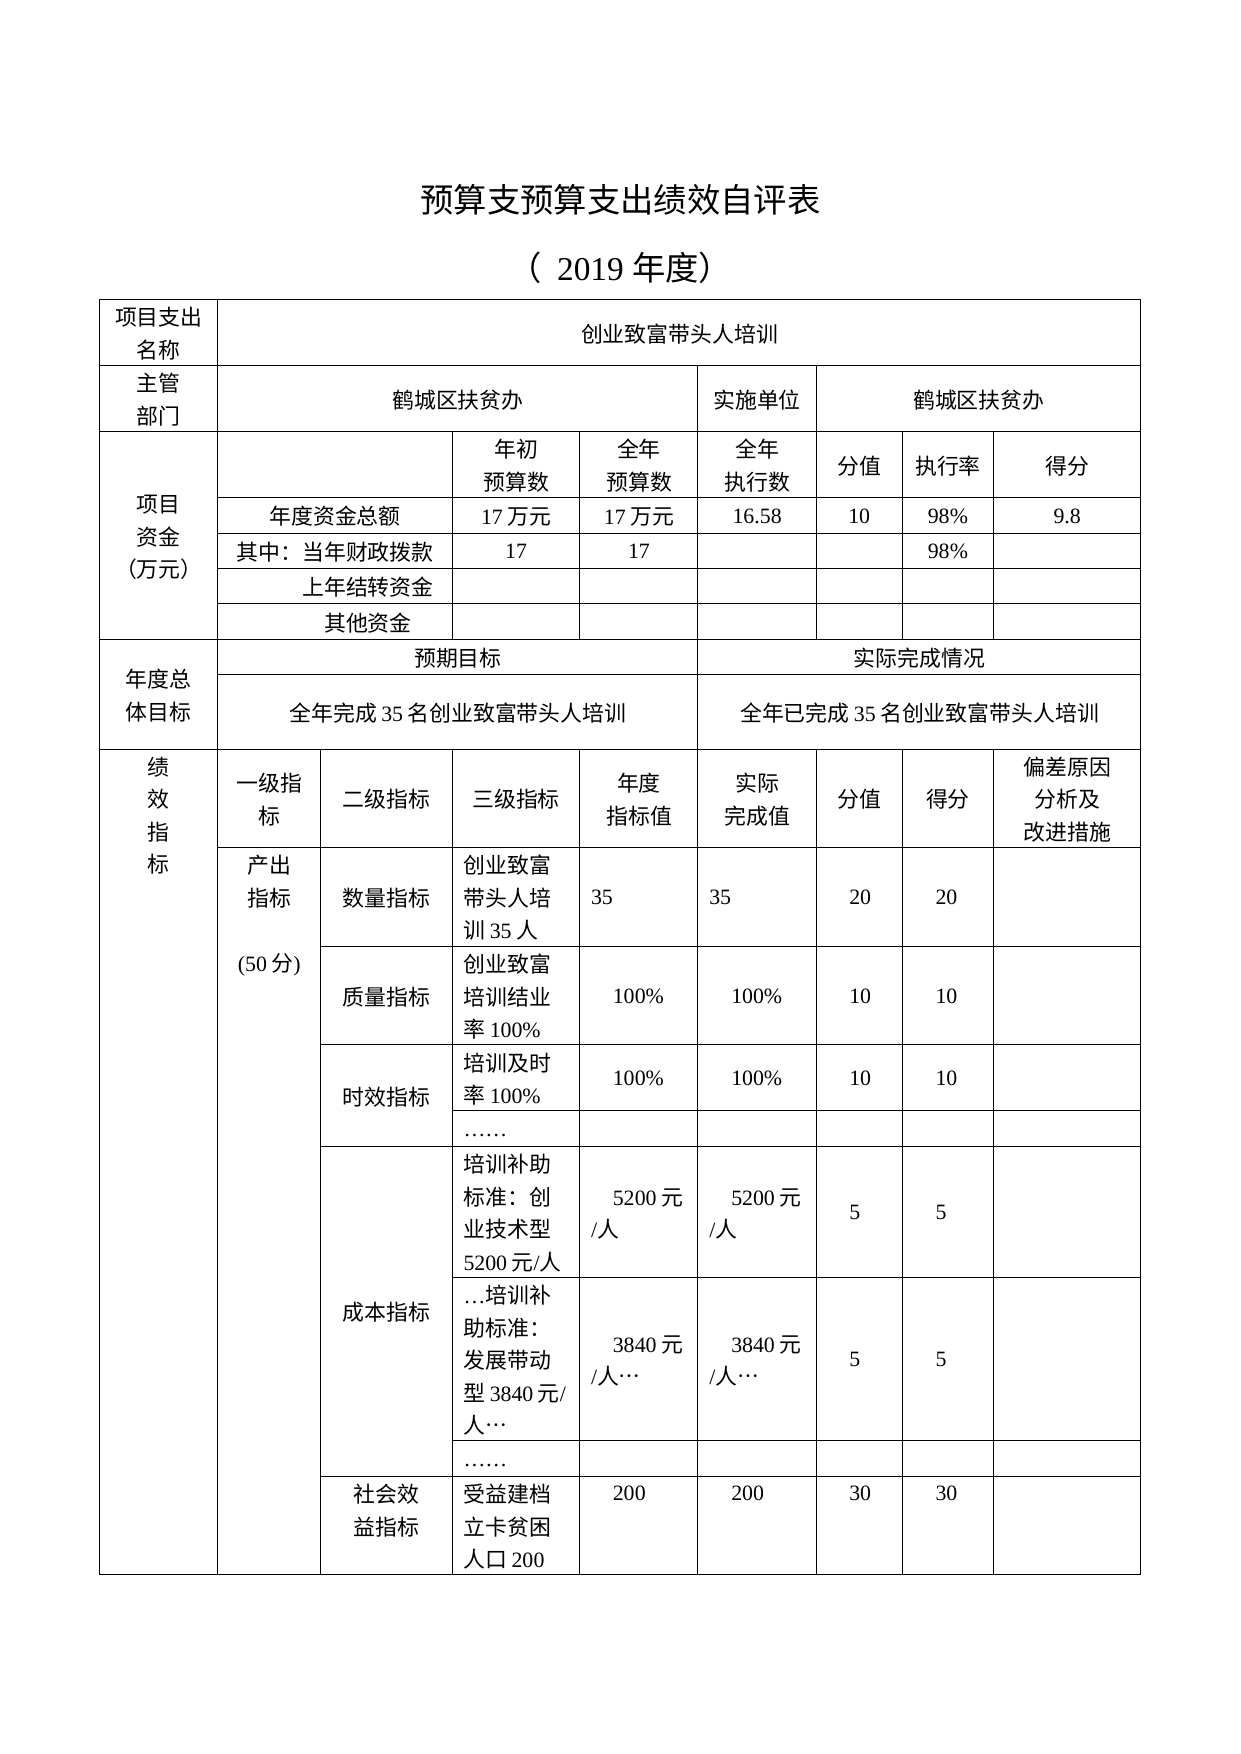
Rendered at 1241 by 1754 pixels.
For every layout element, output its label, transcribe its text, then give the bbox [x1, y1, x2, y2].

table_cell [994, 1111, 1140, 1146]
table_cell 10 [817, 498, 902, 532]
table_cell 创业致富培训结业率100% [453, 947, 579, 1044]
table_cell [994, 1477, 1140, 1574]
table_cell 100% [580, 947, 697, 1044]
table_cell …培训补助标准：发展带动型3840元/人… [453, 1278, 579, 1440]
table_cell [218, 432, 452, 497]
table_cell [817, 1111, 902, 1146]
table_cell 一级指标 [218, 750, 320, 847]
table_cell 10 [817, 947, 902, 1044]
table_cell 创业致富带头人培训35人 [453, 848, 579, 946]
table_cell 17 [453, 534, 579, 568]
table_cell 其中：当年财政拨款 [218, 534, 452, 568]
table_cell 培训补助标准：创业技术型5200元/人 [453, 1147, 579, 1277]
table_cell 鹤城区扶贫办 [218, 366, 697, 431]
table_cell 5 [903, 1147, 993, 1277]
table_cell 3840元/人… [580, 1278, 697, 1440]
table_cell 98% [903, 498, 993, 532]
table_cell 鹤城区扶贫办 [817, 366, 1140, 431]
table_cell 17 [580, 534, 697, 568]
table_cell [580, 604, 697, 639]
table_cell 实际 完成值 [698, 750, 816, 847]
table_cell 35 [698, 848, 816, 946]
table_cell 10 [903, 1045, 993, 1110]
table_cell [698, 534, 816, 568]
table_cell 100% [580, 1045, 697, 1110]
table_cell …… [453, 1441, 579, 1476]
table_cell [903, 1111, 993, 1146]
table_cell 35 [580, 848, 697, 946]
table_cell 20 [903, 848, 993, 946]
table_cell 10 [817, 1045, 902, 1110]
table_cell 200 [698, 1477, 816, 1574]
table_cell 年度 指标值 [580, 750, 697, 847]
table_cell 产出 指标 (50分) [218, 848, 320, 1574]
table_cell 5200元/人 [580, 1147, 697, 1277]
table_cell 年度资金总额 [218, 498, 452, 532]
table_cell 5 [817, 1278, 902, 1440]
table_cell 绩 效 指 标 [100, 750, 217, 1574]
table_cell 质量指标 [321, 947, 452, 1044]
table_cell 实施单位 [698, 366, 816, 431]
table_cell 10 [903, 947, 993, 1044]
table_cell [698, 569, 816, 603]
table_cell 得分 [994, 432, 1140, 497]
table_cell 受益建档立卡贫困人口200人 [453, 1477, 579, 1574]
table_cell 30 [903, 1477, 993, 1574]
table_cell [994, 1147, 1140, 1277]
table_cell 成本指标 [321, 1147, 452, 1476]
table_cell 3840元/人… [698, 1278, 816, 1440]
table_cell …… [453, 1111, 579, 1146]
table_cell 分值 [817, 750, 902, 847]
table_cell [994, 947, 1140, 1044]
table_cell [817, 534, 902, 568]
table_cell [994, 1441, 1140, 1476]
table_cell 分值 [817, 432, 902, 497]
table_cell [580, 1111, 697, 1146]
table_cell [817, 1441, 902, 1476]
table_cell 100% [698, 1045, 816, 1110]
table_cell [903, 604, 993, 639]
table_cell 三级指标 [453, 750, 579, 847]
table_cell [994, 1045, 1140, 1110]
table_cell 98% [903, 534, 993, 568]
table_cell 5200元/人 [698, 1147, 816, 1277]
table_cell 创业致富带头人培训 [218, 300, 1140, 365]
table_cell [698, 1111, 816, 1146]
table_cell [994, 604, 1140, 639]
table_header 预算支预算支出绩效自评表 [99, 162, 1141, 234]
table_cell 主管 部门 [100, 366, 217, 431]
table_cell [994, 569, 1140, 603]
table_cell 全年 执行数 [698, 432, 816, 497]
table_cell [817, 569, 902, 603]
table_cell 5 [903, 1278, 993, 1440]
table_cell [698, 604, 816, 639]
table_cell 全年已完成35名创业致富带头人培训 [698, 675, 1140, 748]
table_cell 全年 预算数 [580, 432, 697, 497]
table_cell 其他资金 [218, 604, 452, 639]
table_cell 项目支出名称 [100, 300, 217, 365]
table_cell （ 2019 年度） [99, 234, 1141, 299]
table_cell 200 [580, 1477, 697, 1574]
table_cell 9.8 [994, 498, 1140, 532]
table_cell 5 [817, 1147, 902, 1277]
table_cell 17万元 [580, 498, 697, 532]
table_cell 时效指标 [321, 1045, 452, 1146]
table_cell 数量指标 [321, 848, 452, 946]
table_cell 得分 [903, 750, 993, 847]
table_cell 偏差原因 分析及 改进措施 [994, 750, 1140, 847]
table_cell [903, 1441, 993, 1476]
table_cell 实际完成情况 [698, 640, 1140, 674]
table_cell 项目 资金 （万元） [100, 432, 217, 639]
table_cell 16.58 [698, 498, 816, 532]
table_cell 社会效 益指标 [321, 1477, 452, 1574]
table_cell 100% [698, 947, 816, 1044]
table_cell 培训及时率100% [453, 1045, 579, 1110]
table_cell 预期目标 [218, 640, 697, 674]
table_cell 上年结转资金 [218, 569, 452, 603]
table_cell 17万元 [453, 498, 579, 532]
table_cell 年度总 体目标 [100, 640, 217, 748]
table_cell [453, 604, 579, 639]
table_cell [994, 1278, 1140, 1440]
table_cell 执行率 [903, 432, 993, 497]
table_cell 20 [817, 848, 902, 946]
table_cell [994, 848, 1140, 946]
table_cell [580, 1441, 697, 1476]
table_cell 全年完成35名创业致富带头人培训 [218, 675, 697, 748]
table_cell [994, 534, 1140, 568]
table_cell 二级指标 [321, 750, 452, 847]
table_cell 30 [817, 1477, 902, 1574]
table_cell [453, 569, 579, 603]
table_cell [698, 1441, 816, 1476]
table_cell [817, 604, 902, 639]
table_cell [580, 569, 697, 603]
table_cell [903, 569, 993, 603]
table_cell 年初 预算数 [453, 432, 579, 497]
